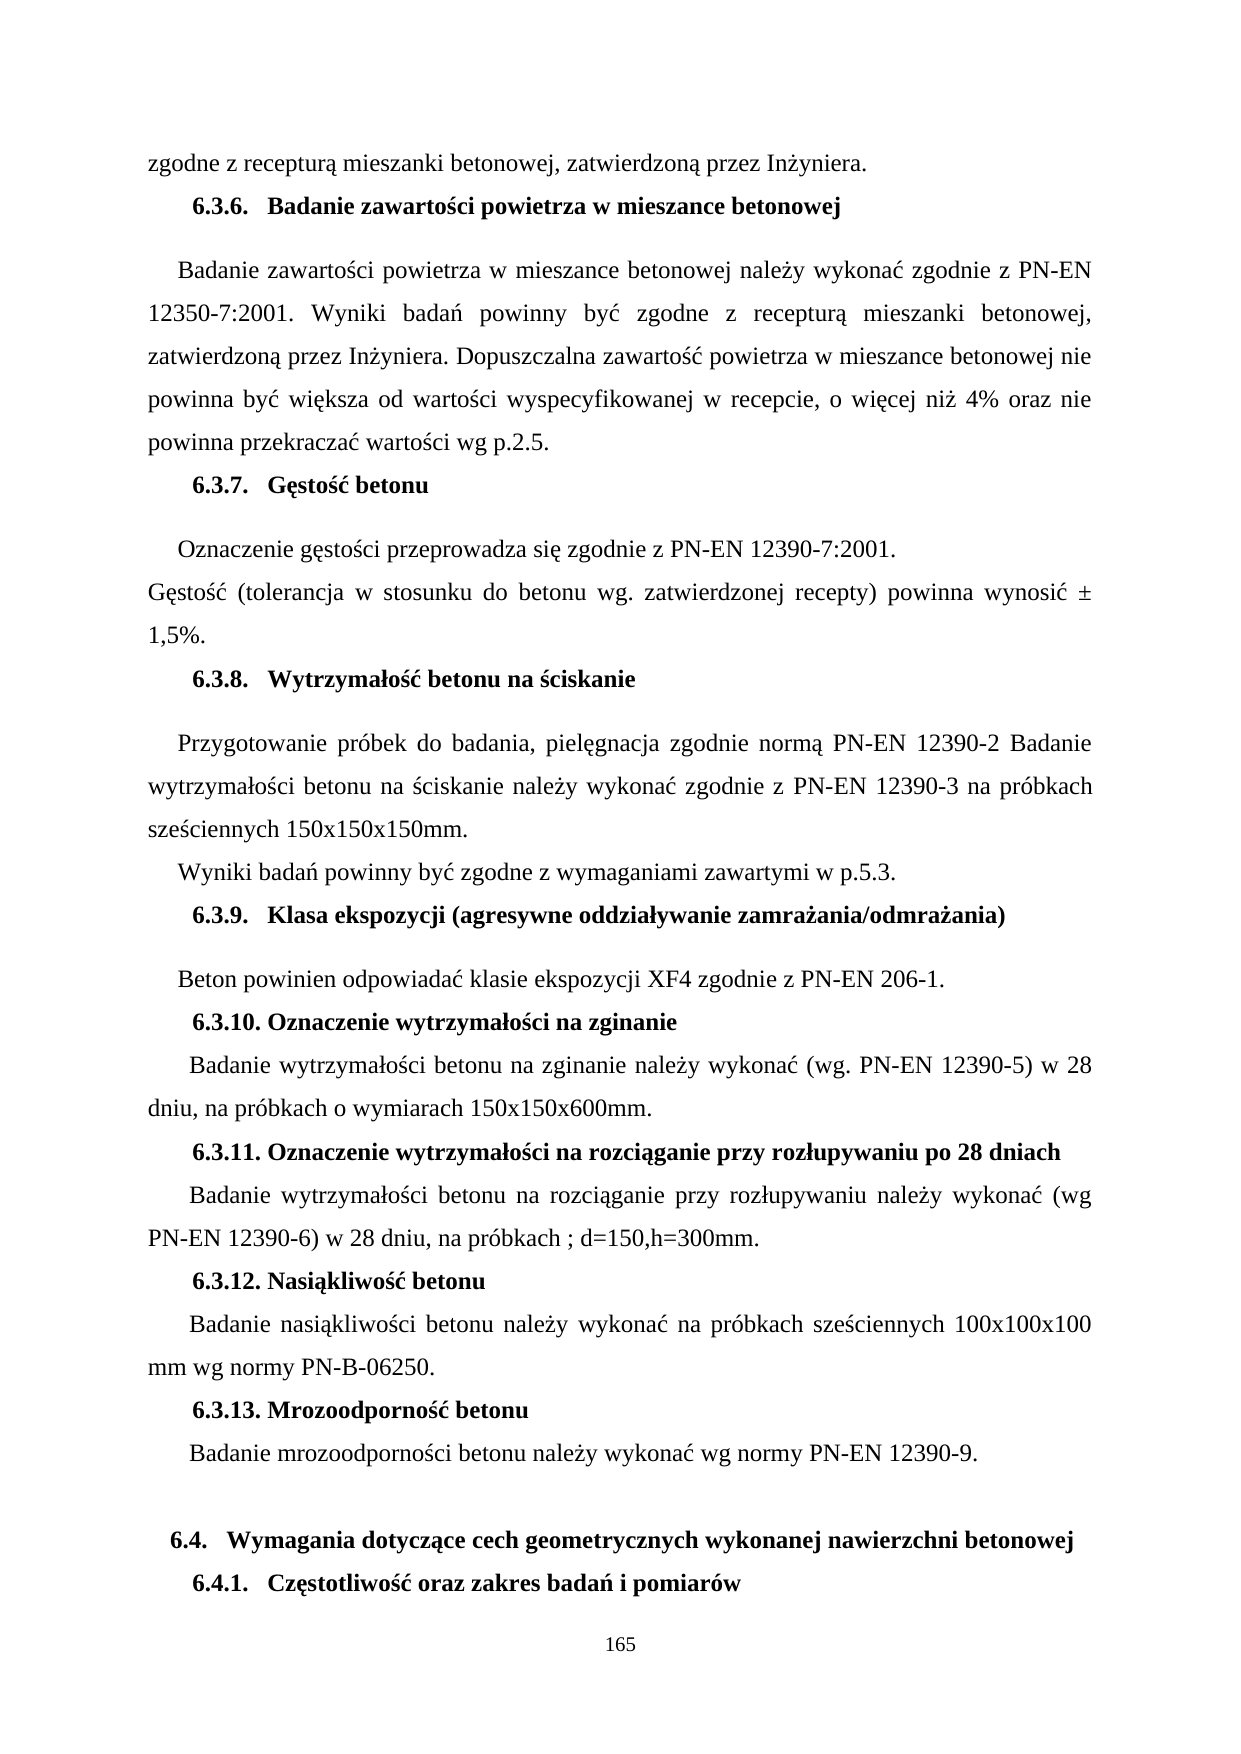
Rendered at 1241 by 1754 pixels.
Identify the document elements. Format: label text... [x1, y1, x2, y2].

list Wytrzymałość betonu na ściskanie [192, 664, 1093, 692]
list Oznaczenie wytrzymałości na zginanie [192, 1007, 1093, 1036]
text Gęstość (tolerancja w stosunku do betonu wg. zatwierdzonej recepty) powinna wynosić ± 1,5%. [148, 577, 1093, 649]
list Nasiąkliwość betonu [192, 1266, 1093, 1295]
list Oznaczenie wytrzymałości na rozciąganie przy rozłupywaniu po 28 dniach [192, 1137, 1093, 1165]
list Klasa ekspozycji (agresywne oddziaływanie zamrażania/odmrażania) [192, 900, 1093, 929]
text Badanie wytrzymałości betonu na zginanie należy wykonać (wg. PN-EN 12390-5) w 28 dniu, na próbkach o wymiarach 150x150x600mm. [148, 1050, 1093, 1122]
text Wyniki badań powinny być zgodne z wymaganiami zawartymi w p.5.3. [148, 857, 1093, 886]
text Przygotowanie próbek do badania, pielęgnacja zgodnie normą PN-EN 12390-2 Badanie wytrzymałości betonu na ściskanie należy wykonać zgodnie z PN-EN 12390-3 na próbkach sześciennych 150x150x150mm. [148, 728, 1093, 843]
list Gęstość betonu [192, 470, 1093, 499]
list Częstotliwość oraz zakres badań i pomiarów [192, 1568, 1093, 1597]
text Badanie nasiąkliwości betonu należy wykonać na próbkach sześciennych 100x100x100 mm wg normy PN-B-06250. [148, 1309, 1093, 1381]
text Beton powinien odpowiadać klasie ekspozycji XF4 zgodnie z PN-EN 206-1. [148, 964, 1093, 993]
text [148, 148, 1093, 176]
text Badanie mrozoodporności betonu należy wykonać wg normy PN-EN 12390-9. [148, 1438, 1093, 1467]
text Badanie zawartości powietrza w mieszance betonowej należy wykonać zgodnie z PN-EN 12350-7:2001. Wyniki badań powinny być zgodne z recepturą mieszanki betonowej, zatwierdzoną przez Inżyniera. Dopuszczalna zawartość powietrza w mieszance betonowej nie powinna być większa od wartości wyspecyfikowanej w recepcie, o więcej niż 4% oraz nie powinna przekraczać wartości wg p.2.5. [148, 255, 1093, 456]
list Mrozoodporność betonu [192, 1395, 1093, 1424]
list Badanie zawartości powietrza w mieszance betonowej [192, 191, 1093, 219]
text Badanie wytrzymałości betonu na rozciąganie przy rozłupywaniu należy wykonać (wg PN-EN 12390-6) w 28 dniu, na próbkach ; d=150,h=300mm. [148, 1180, 1093, 1252]
list Wymagania dotyczące cech geometrycznych wykonanej nawierzchni betonowej [170, 1525, 1093, 1553]
text Oznaczenie gęstości przeprowadza się zgodnie z PN-EN 12390-7:2001. [148, 534, 1093, 563]
